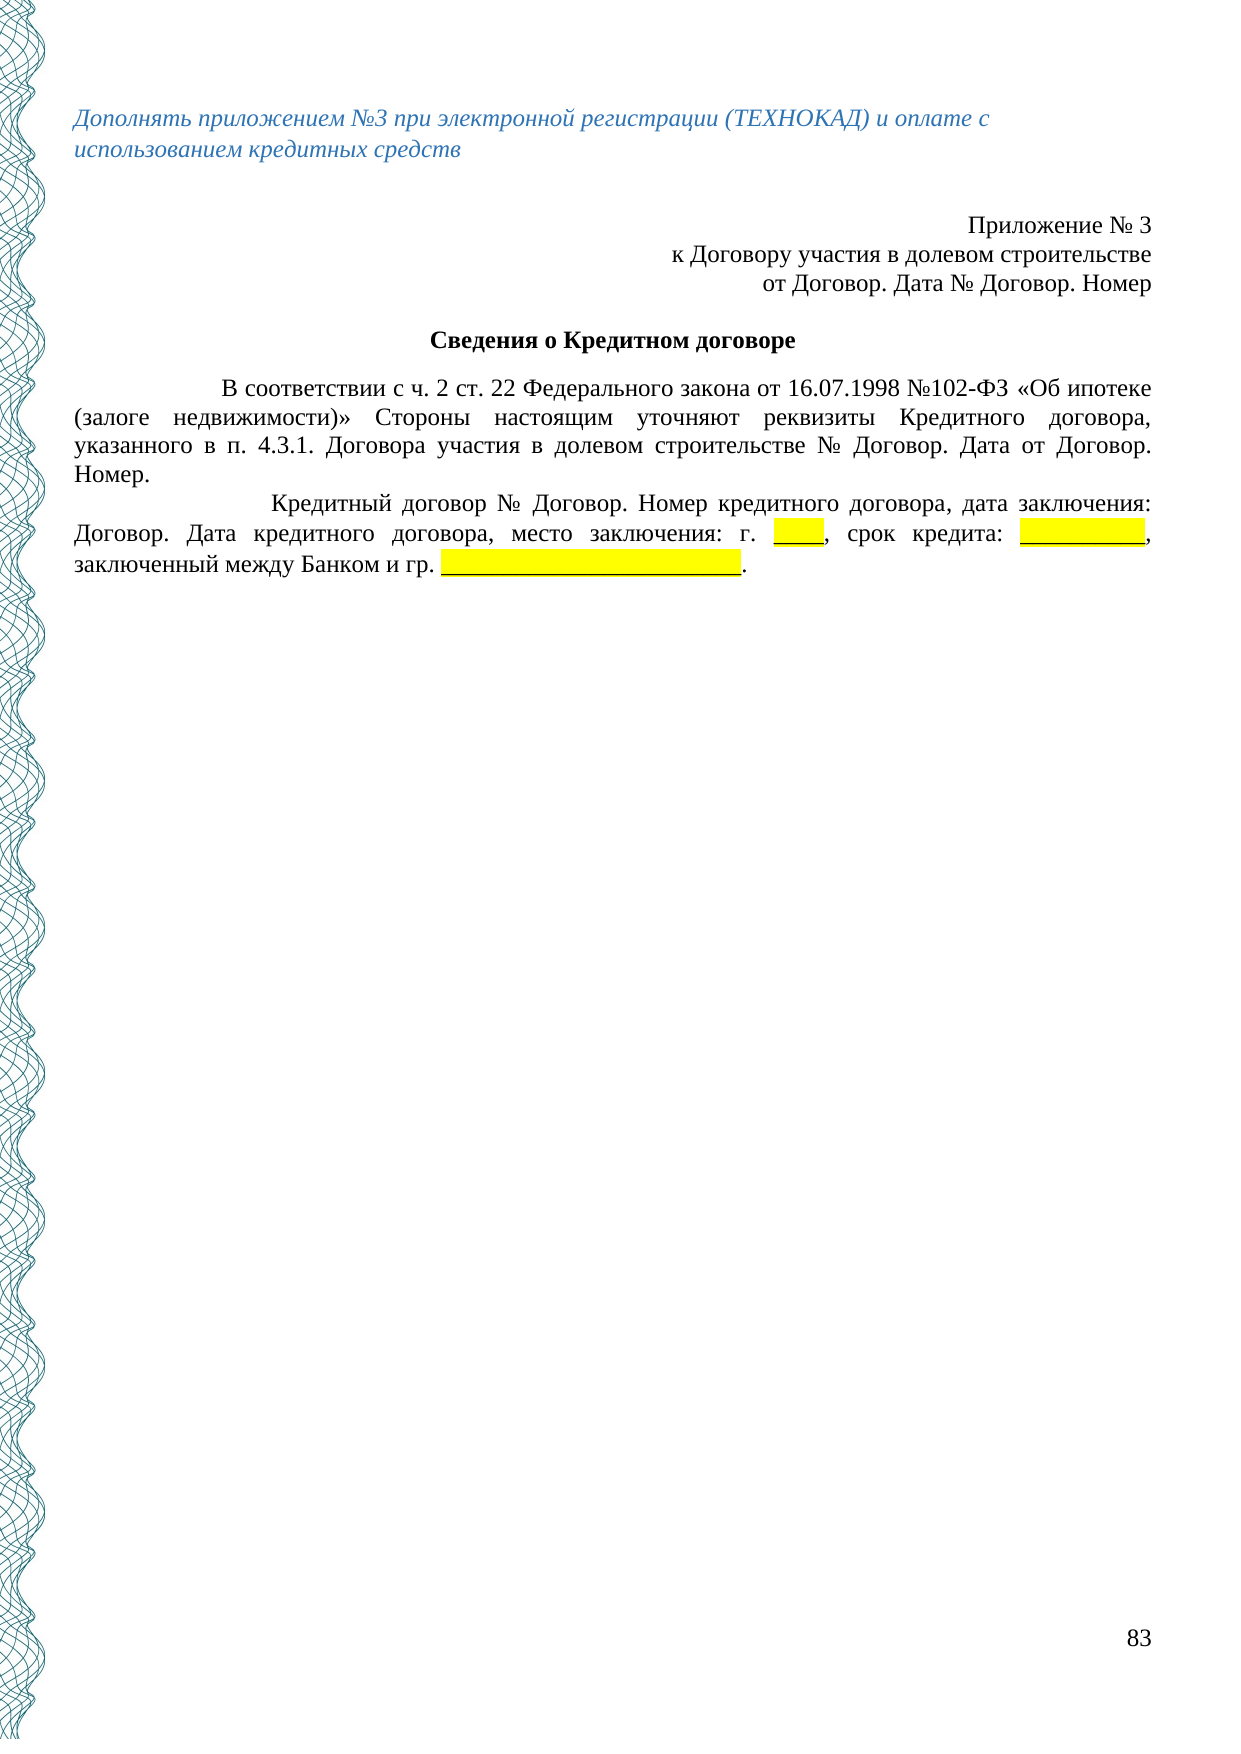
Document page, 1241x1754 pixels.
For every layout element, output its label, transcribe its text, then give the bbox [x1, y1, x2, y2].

picture [0, 0, 1241, 1739]
text от Договор. Дата № Договор. Номер [74, 268, 1152, 296]
text Кредитный договор № Договор. Номер кредитного договора, дата заключения: Договор. Дата кредитного договора, место заключения: г. ____, срок кредита: __________, заключенный между Банком и гр. ________________________. [74, 488, 1152, 577]
text Дополнять приложением №3 при электронной регистрации (ТЕХНОКАД) и оплате с использованием кредитных средств [74, 103, 1152, 162]
text Сведения о Кредитном договоре [74, 325, 1152, 354]
text В соответствии с ч. 2 ст. 22 Федерального закона от 16.07.1998 №102-ФЗ «Об ипотеке (залоге недвижимости)» Стороны настоящим уточняют реквизиты Кредитного договора, указанного в п. 4.3.1. Договора участия в долевом строительстве № Договор. Дата от Договор. Номер. [74, 373, 1152, 488]
text к Договору участия в долевом строительстве [74, 239, 1152, 268]
text Приложение № 3 [74, 210, 1152, 239]
